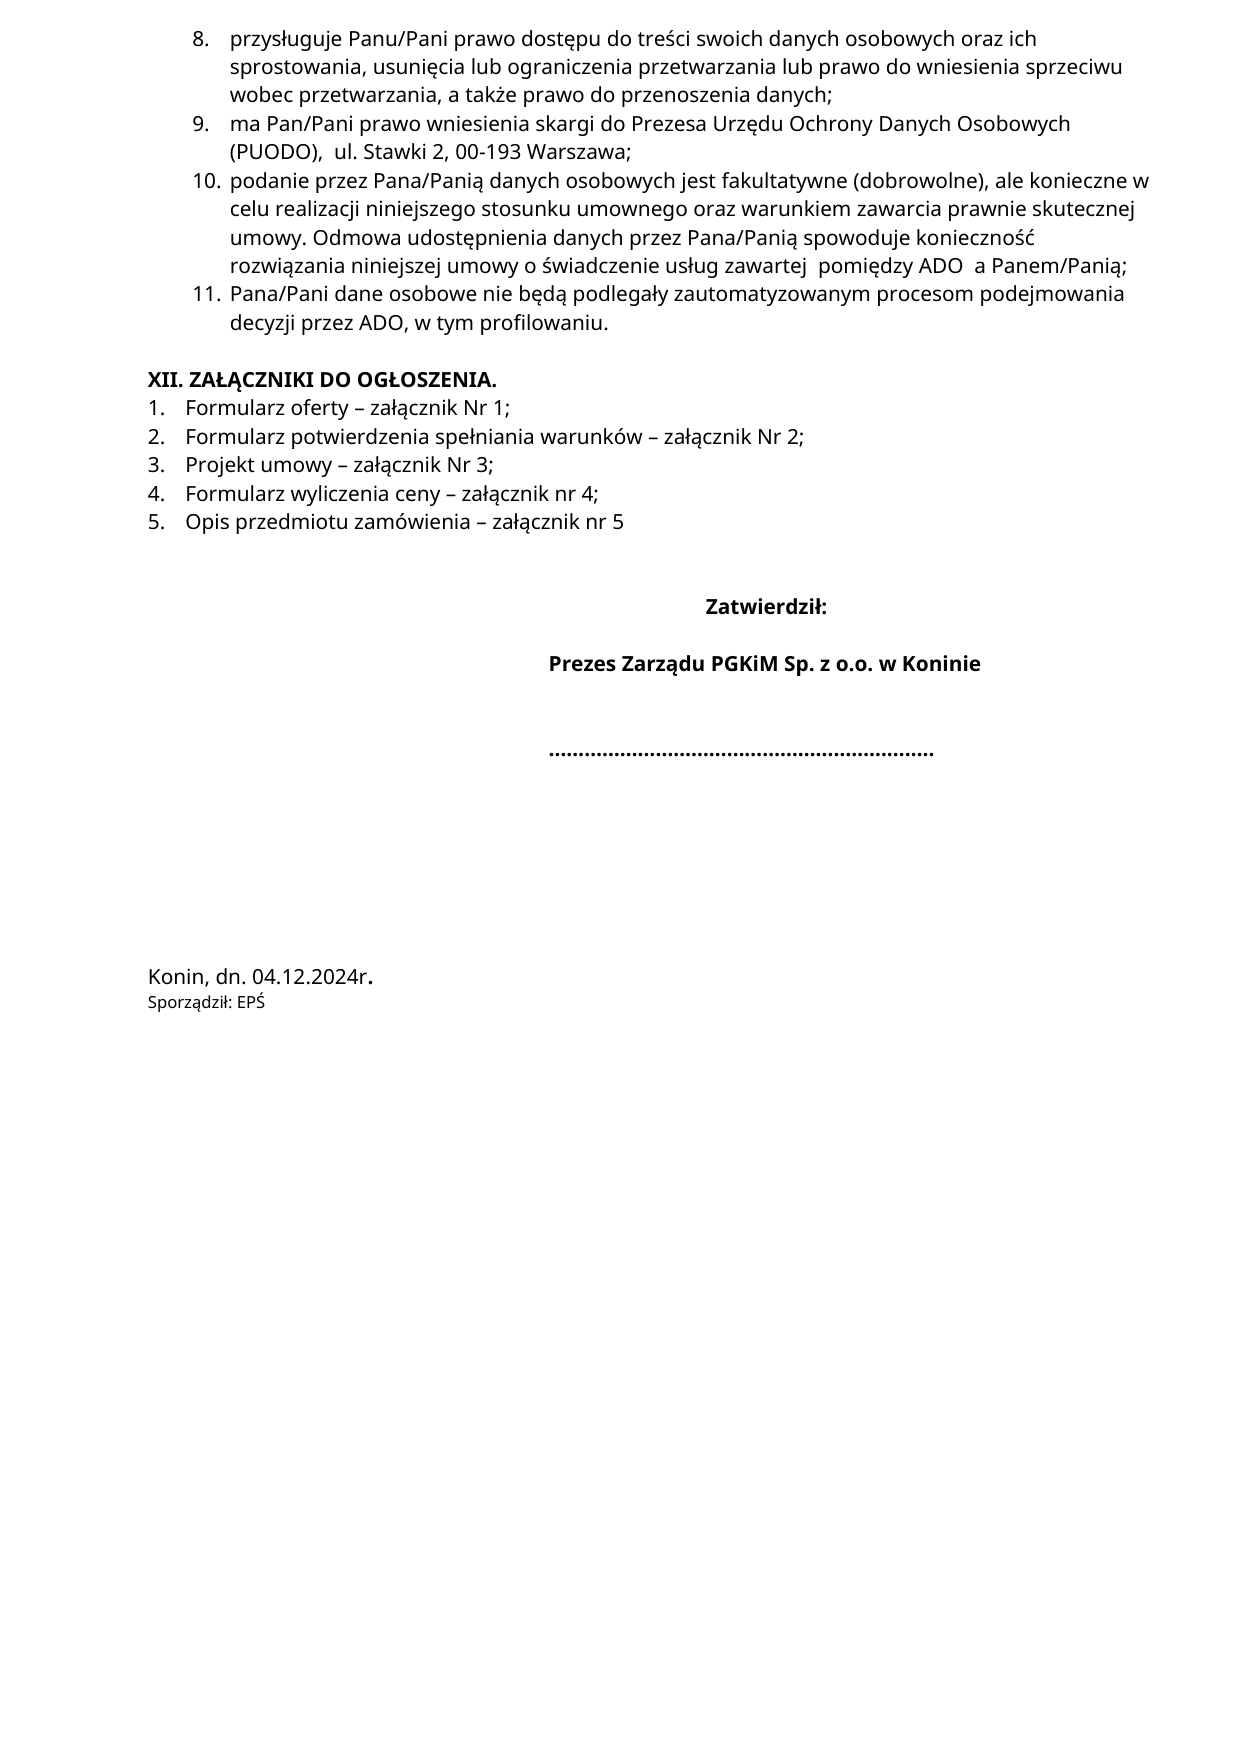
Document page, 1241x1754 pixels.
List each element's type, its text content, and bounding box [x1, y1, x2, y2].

text Prezes Zarządu PGKiM Sp. z o.o. w Koninie [148, 649, 1152, 678]
list Opis przedmiotu zamówienia – załącznik nr 5 [148, 507, 1152, 536]
text Sporządził: EPŚ [148, 990, 1152, 1013]
list Formularz wyliczenia ceny – załącznik nr 4; [148, 479, 1152, 507]
list Formularz oferty – załącznik Nr 1; [148, 393, 1152, 422]
text ……………………………………………………….. [148, 734, 1152, 763]
list przysługuje Panu/Pani prawo dostępu do treści swoich danych osobowych oraz ich sprostowania, usunięcia lub ograniczenia przetwarzania lub prawo do wniesienia sprzeciwu wobec przetwarzania, a także prawo do przenoszenia danych; [192, 24, 1152, 109]
text Zatwierdził: [148, 592, 1152, 621]
list podanie przez Pana/Panią danych osobowych jest fakultatywne (dobrowolne), ale konieczne w celu realizacji niniejszego stosunku umownego oraz warunkiem zawarcia prawnie skutecznej umowy. Odmowa udostępnienia danych przez Pana/Panią spowoduje konieczność rozwiązania niniejszej umowy o świadczenie usług zawartej pomiędzy ADO a Panem/Panią; [192, 166, 1152, 279]
list Formularz potwierdzenia spełniania warunków – załącznik Nr 2; [148, 422, 1152, 450]
text Konin, dn. 04.12.2024r. [148, 962, 1152, 990]
list Projekt umowy – załącznik Nr 3; [148, 450, 1152, 479]
list Pana/Pani dane osobowe nie będą podlegały zautomatyzowanym procesom podejmowania decyzji przez ADO, w tym profilowaniu. [192, 279, 1152, 336]
list ma Pan/Pani prawo wniesienia skargi do Prezesa Urzędu Ochrony Danych Osobowych (PUODO), ul. Stawki 2, 00-193 Warszawa; [192, 109, 1152, 166]
text XII. ZAŁĄCZNIKI DO OGŁOSZENIA. [148, 365, 1152, 393]
